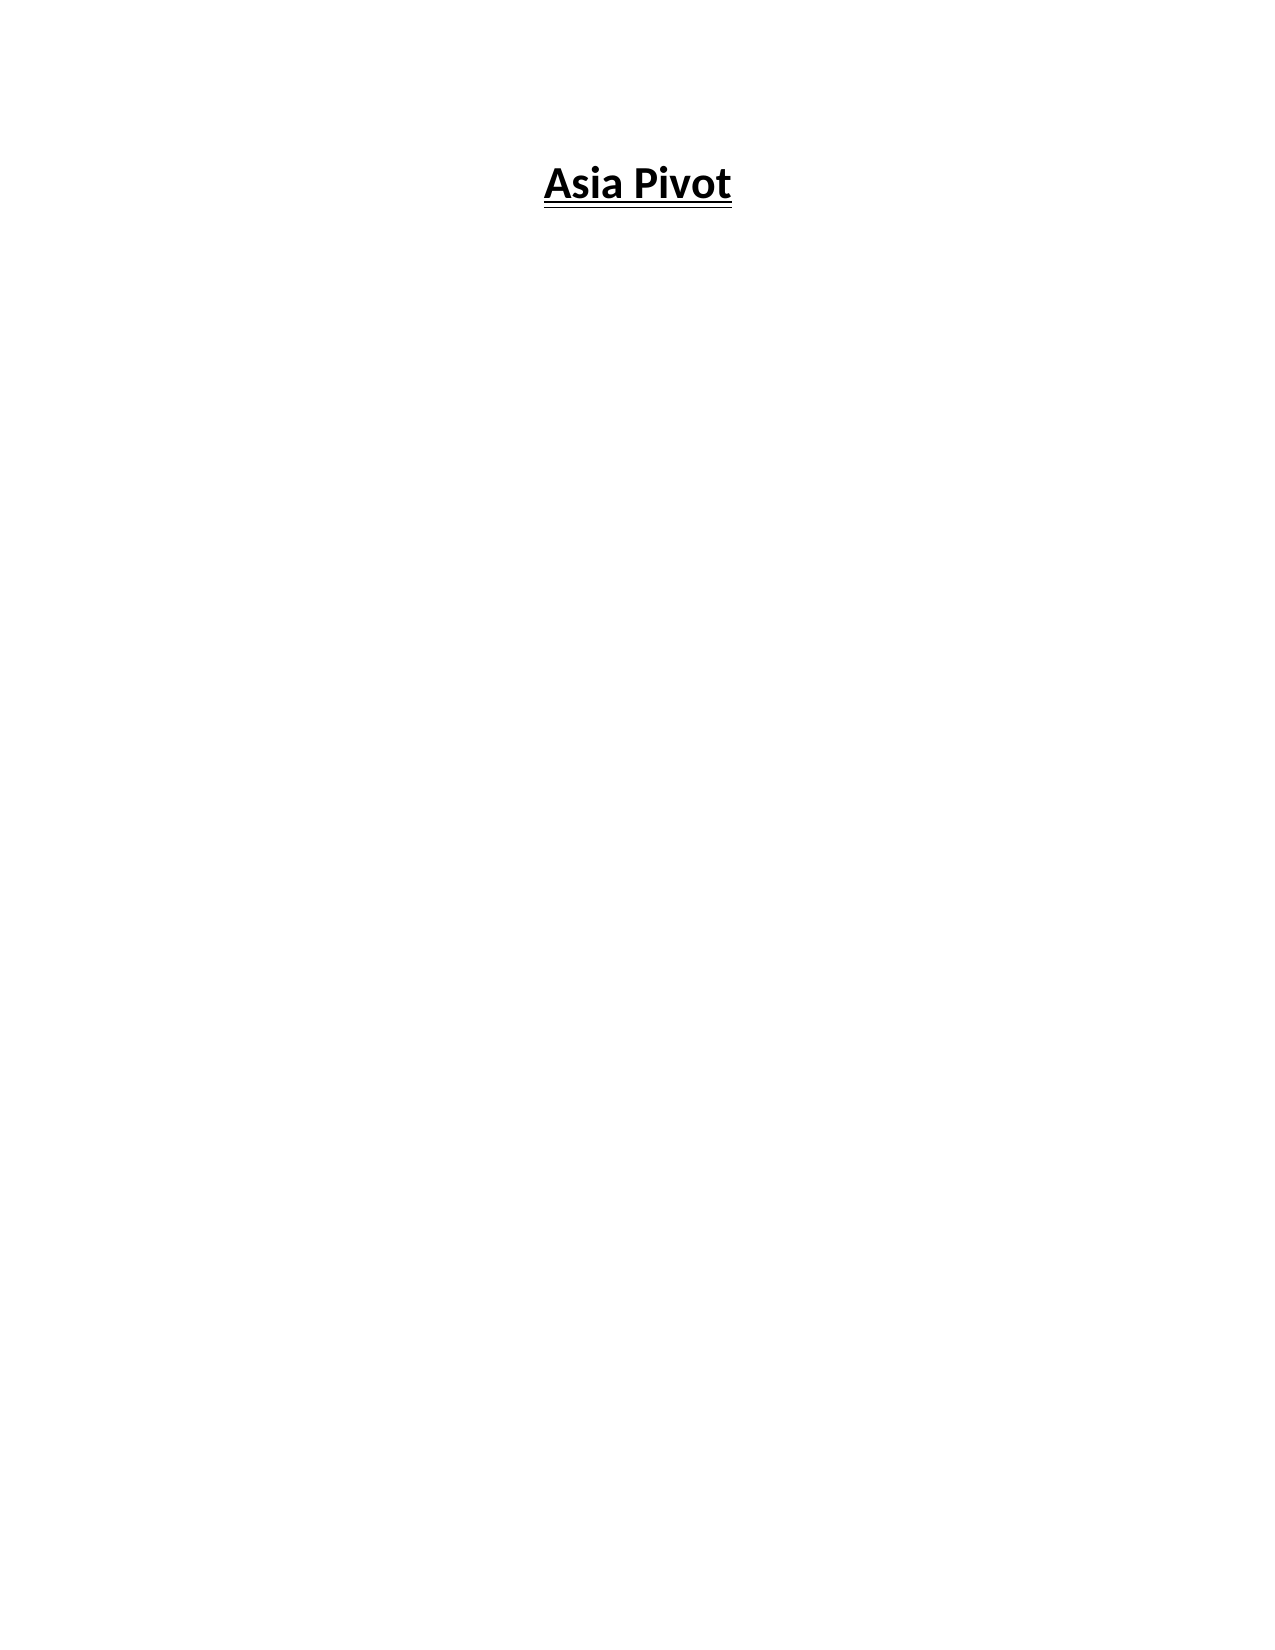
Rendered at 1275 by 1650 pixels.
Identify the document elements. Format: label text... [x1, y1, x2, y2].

text Asia Pivot [187, 154, 1087, 210]
